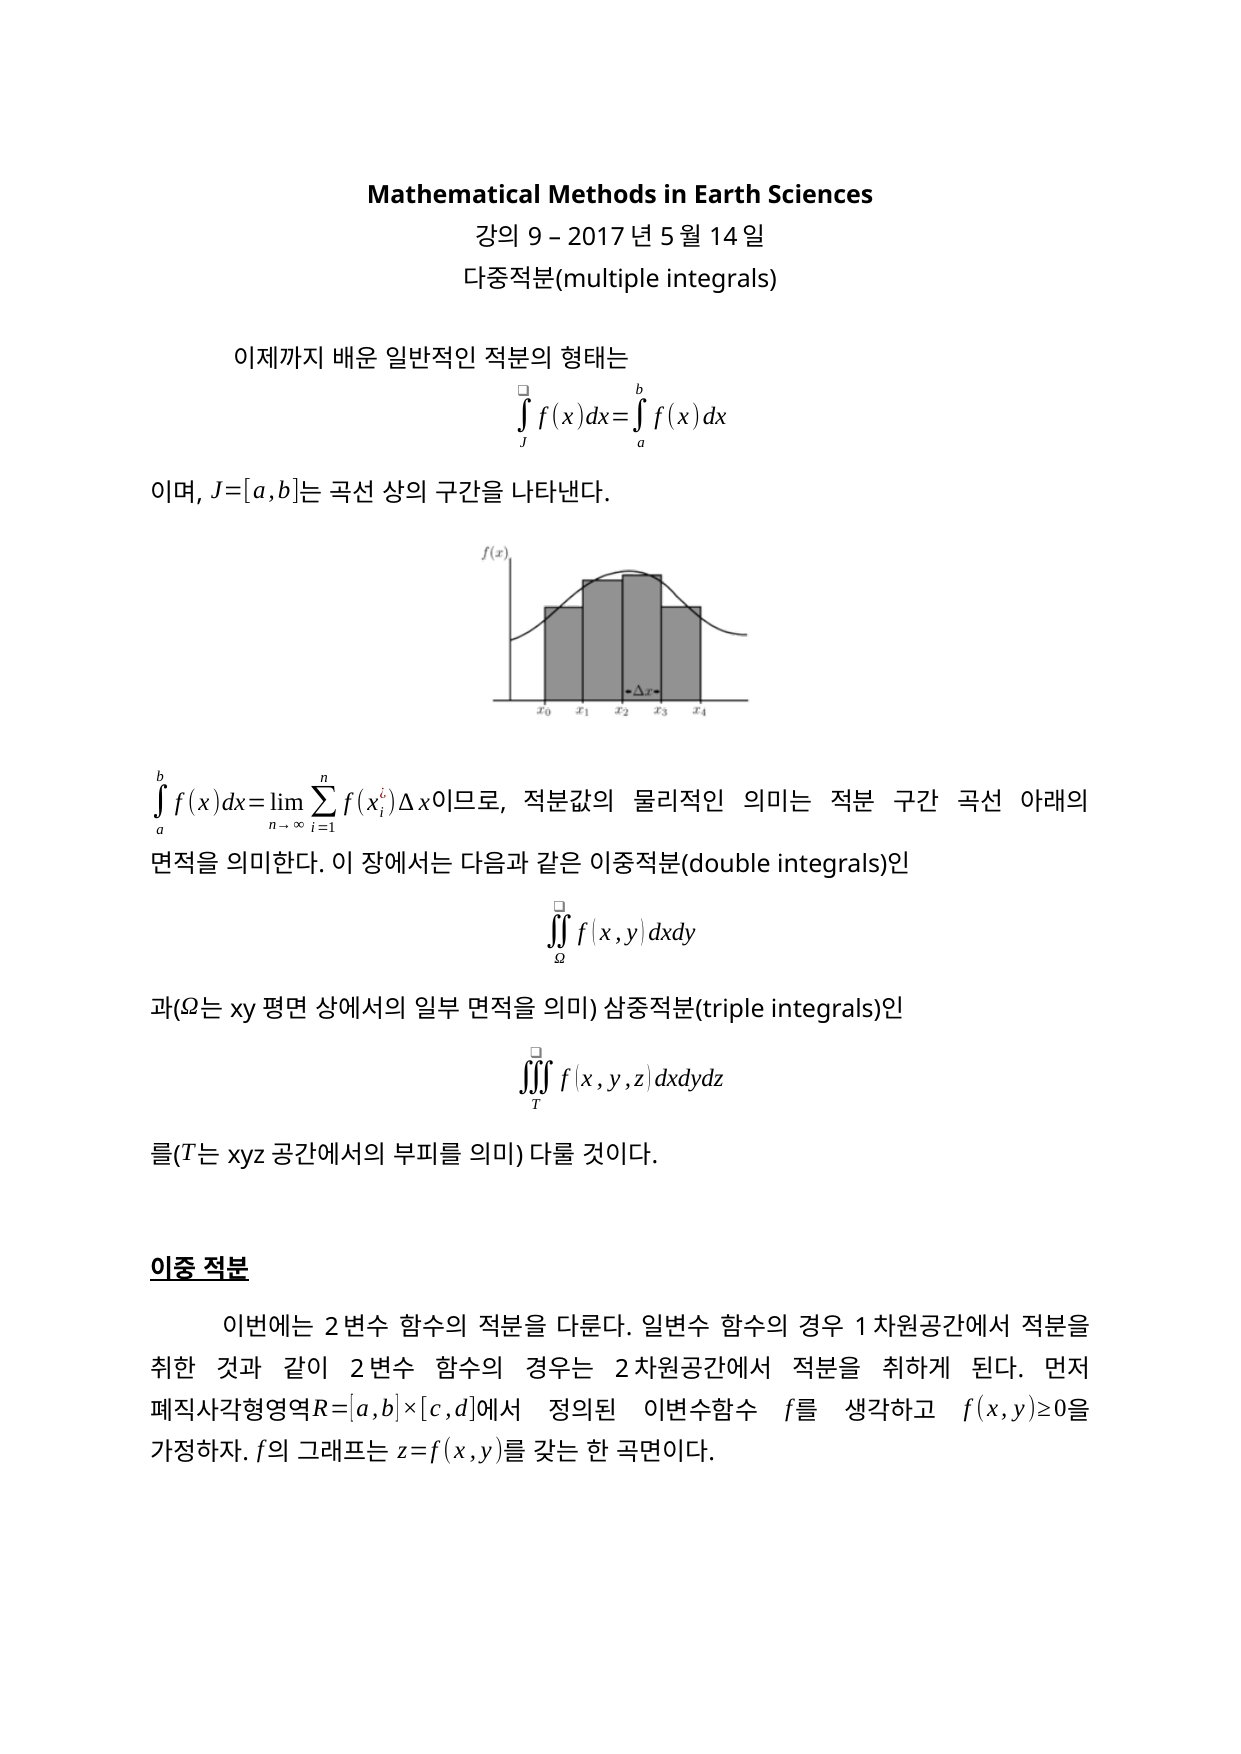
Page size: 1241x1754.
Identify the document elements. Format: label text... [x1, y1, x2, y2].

picture [440, 530, 800, 746]
text 과(는 xy 평면 상에서의 일부 면적을 의미) 삼중적분(triple integrals)인 [150, 989, 1090, 1025]
text Mathematical Methods in Earth Sciences [150, 177, 1090, 211]
text 이중 적분 [150, 1248, 1090, 1285]
text 다중적분(multiple integrals) [150, 258, 1090, 294]
text 이며, 는 곡선 상의 구간을 나타낸다. [150, 472, 1090, 508]
text 이므로, 적분값의 물리적인 의미는 적분 구간 곡선 아래의 면적을 의미한다. 이 장에서는 다음과 같은 이중적분(double integrals)인 [150, 767, 1090, 879]
text 이번에는 2변수 함수의 적분을 다룬다. 일변수 함수의 경우 1차원공간에서 적분을 취한 것과 같이 2변수 함수의 경우는 2차원공간에서 적분을 취하게 된다. 먼저 폐직사각형영역에서 정의된 이변수함수 를 생각하고 을 가정하자. 의 그래프는 를 갖는 한 곡면이다. [150, 1307, 1090, 1468]
text 를(는 xyz 공간에서의 부피를 의미) 다룰 것이다. [150, 1134, 1090, 1171]
text 이제까지 배운 일반적인 적분의 형태는 [150, 339, 1090, 375]
text 강의 9 – 2017년 5월 14일 [150, 216, 1090, 253]
